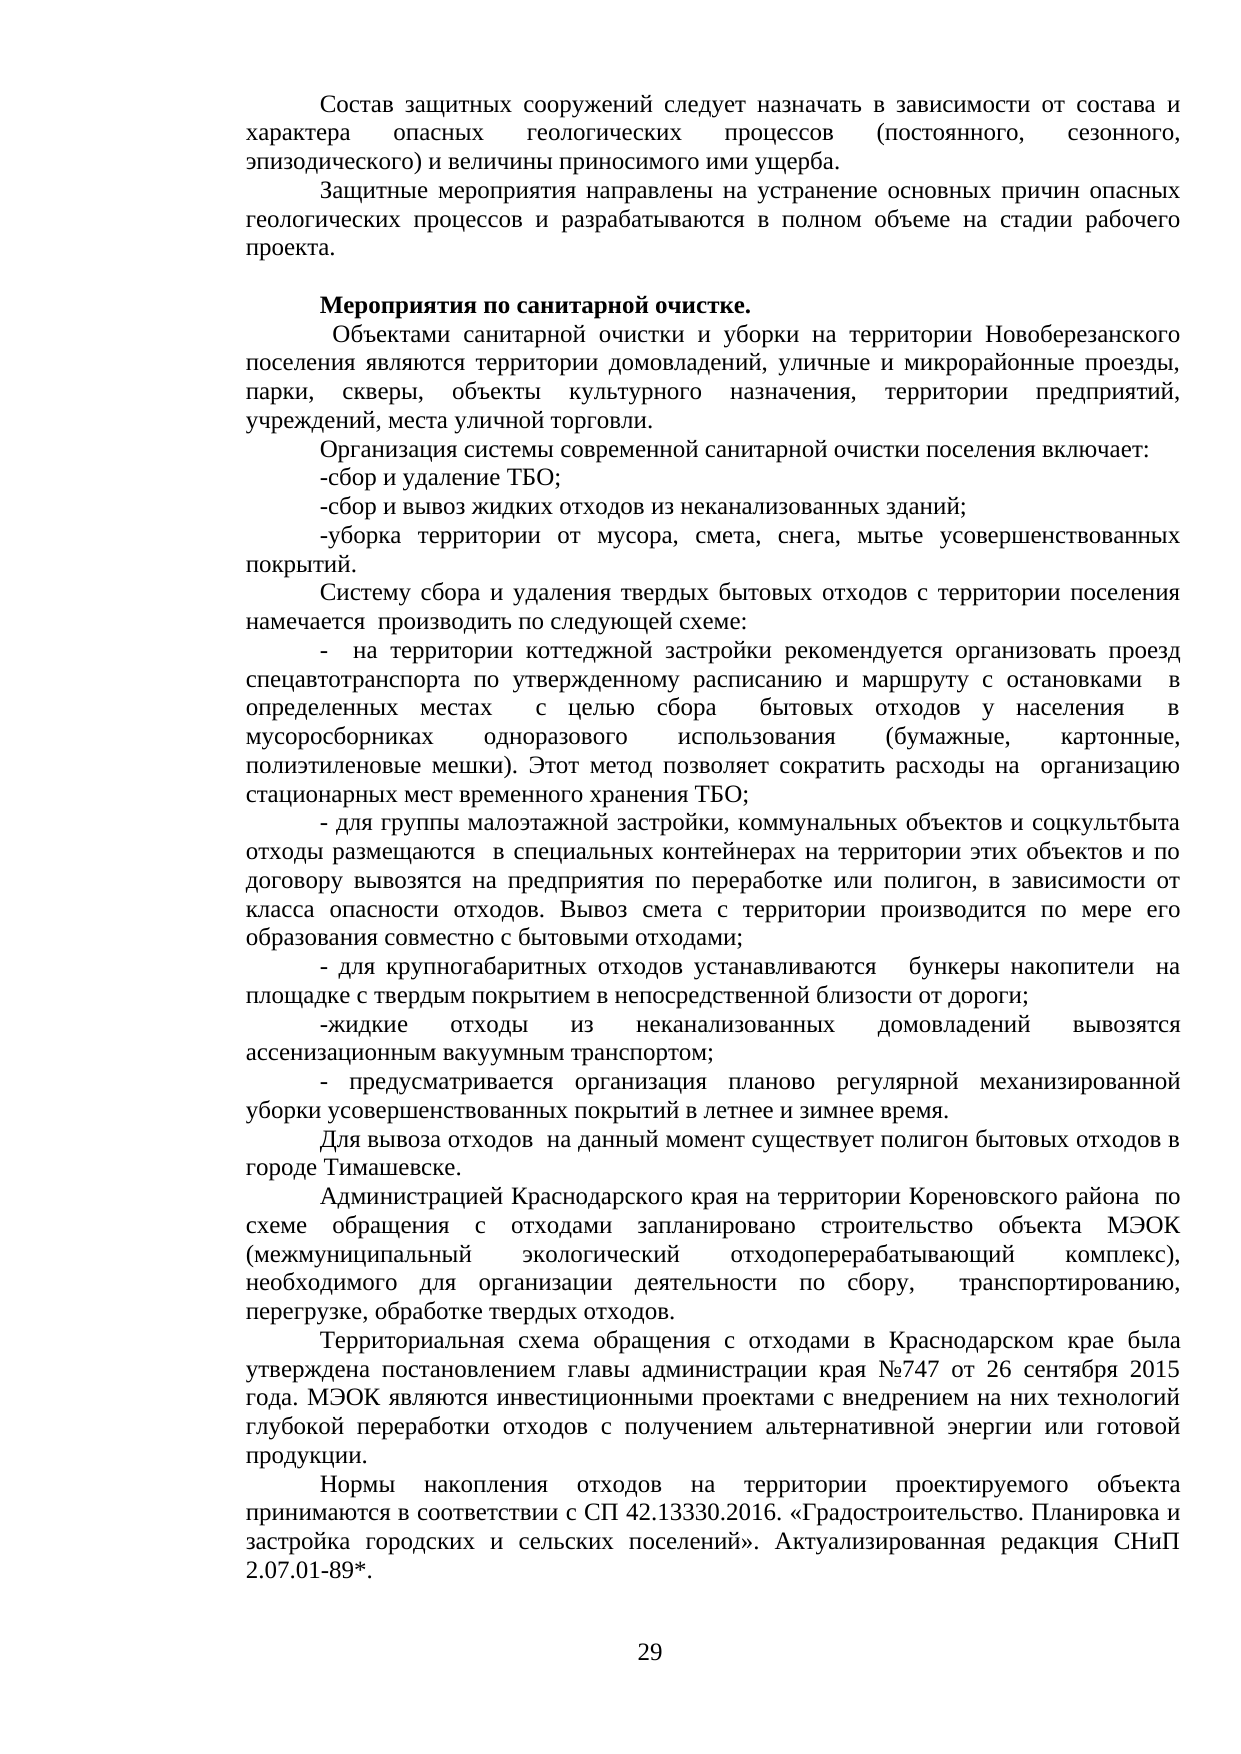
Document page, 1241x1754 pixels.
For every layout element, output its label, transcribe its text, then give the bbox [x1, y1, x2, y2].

text - для группы малоэтажной застройки, коммунальных объектов и соцкультбыта отходы размещаются в специальных контейнерах на территории этих объектов и по договору вывозятся на предприятия по переработке или полигон, в зависимости от класса опасности отходов. Вывоз смета с территории производится по мере его образования совместно с бытовыми отходами; [246, 807, 1181, 951]
text -сбор и вывоз жидких отходов из неканализованных зданий; [246, 491, 1181, 520]
text Администрацией Краснодарского края на территории Кореновского района по схеме обращения с отходами запланировано строительство объекта МЭОК (межмуниципальный экологический отходоперерабатывающий комплекс), необходимого для организации деятельности по сбору, транспортированию, перегрузке, обработке твердых отходов. [246, 1181, 1181, 1325]
text Состав защитных сооружений следует назначать в зависимости от состава и характера опасных геологических процессов (постоянного, сезонного, эпизодического) и величины приносимого ими ущерба. [246, 89, 1181, 175]
text - предусматривается организация планово регулярной механизированной уборки усовершенствованных покрытий в летнее и зимнее время. [246, 1066, 1181, 1124]
text - на территории коттеджной застройки рекомендуется организовать проезд спецавтотранспорта по утвержденному расписанию и маршруту с остановками в определенных местах с целью сбора бытовых отходов у населения в мусоросборниках одноразового использования (бумажные, картонные, полиэтиленовые мешки). Этот метод позволяет сократить расходы на организацию стационарных мест временного хранения ТБО; [246, 635, 1181, 807]
text Мероприятия по санитарной очистке. [246, 290, 1181, 319]
text -сбор и удаление ТБО; [246, 462, 1181, 491]
text Систему сбора и удаления твердых бытовых отходов с территории поселения намечается производить по следующей схеме: [246, 577, 1181, 635]
text Объектами санитарной очистки и уборки на территории Новоберезанского поселения являются территории домовладений, уличные и микрорайонные проезды, парки, скверы, объекты культурного назначения, территории предприятий, учреждений, места уличной торговли. [246, 319, 1181, 434]
text Организация системы современной санитарной очистки поселения включает: [246, 434, 1181, 462]
text Защитные мероприятия направлены на устранение основных причин опасных геологических процессов и разрабатываются в полном объеме на стадии рабочего проекта. [246, 175, 1181, 261]
text Нормы накопления отходов на территории проектируемого объекта принимаются в соответствии с СП 42.13330.2016. «Градостроительство. Планировка и застройка городских и сельских поселений». Актуализированная редакция СНиП 2.07.01-89*. [246, 1469, 1181, 1584]
text Территориальная схема обращения с отходами в Краснодарском крае была утверждена постановлением главы администрации края №747 от 26 сентября 2015 года. МЭОК являются инвестиционными проектами с внедрением на них технологий глубокой переработки отходов с получением альтернативной энергии или готовой продукции. [246, 1325, 1181, 1469]
text - для крупногабаритных отходов устанавливаются бункеры накопители на площадке с твердым покрытием в непосредственной близости от дороги; [246, 951, 1181, 1009]
text Для вывоза отходов на данный момент существует полигон бытовых отходов в городе Тимашевске. [246, 1124, 1181, 1181]
text -уборка территории от мусора, смета, снега, мытье усовершенствованных покрытий. [246, 520, 1181, 577]
text -жидкие отходы из неканализованных домовладений вывозятся ассенизационным вакуумным транспортом; [246, 1009, 1181, 1066]
